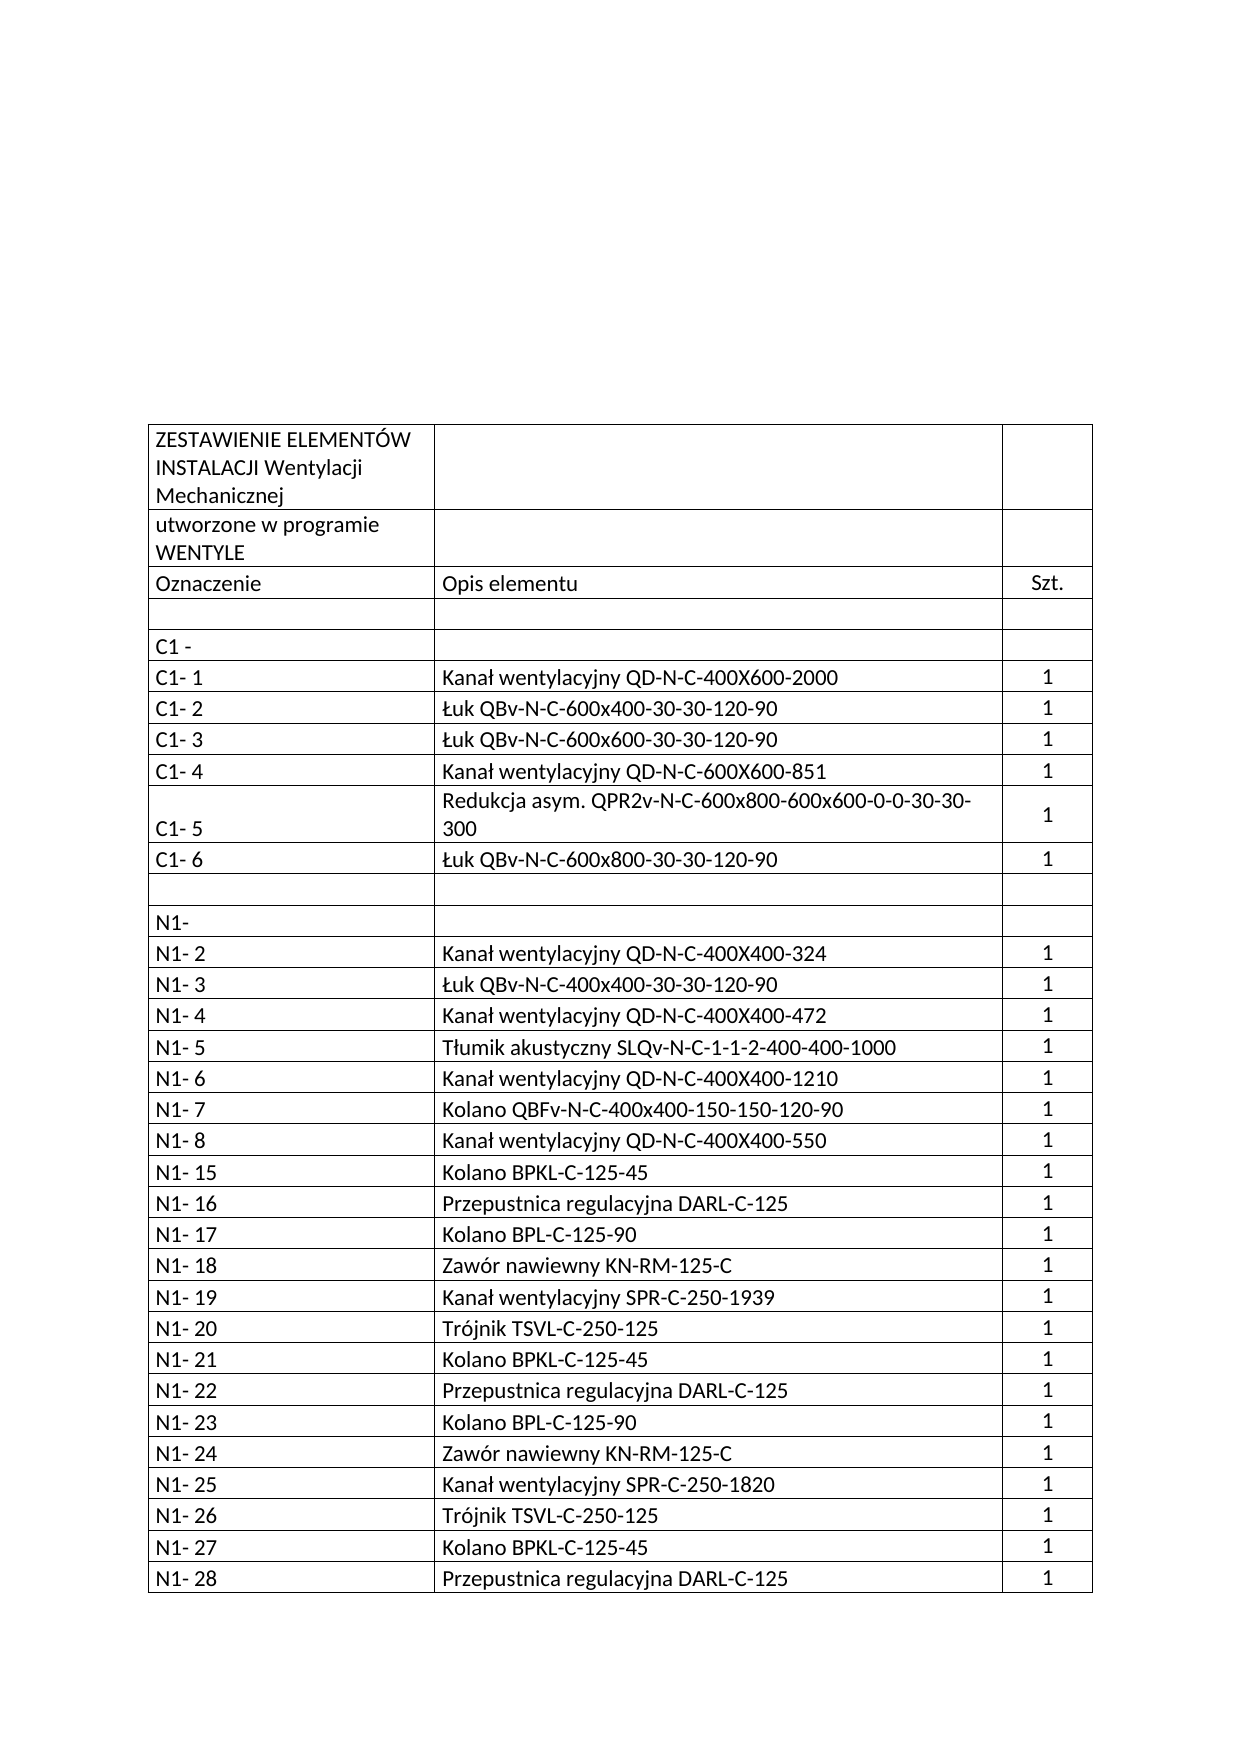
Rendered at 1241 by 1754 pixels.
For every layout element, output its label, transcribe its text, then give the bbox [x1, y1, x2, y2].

table_cell 1 [1003, 843, 1092, 873]
table_cell 1 [1003, 692, 1092, 722]
table_cell 1 [1003, 968, 1092, 998]
table_cell Przepustnica regulacyjna DARL-C-125 [435, 1374, 1002, 1404]
table_cell C1- 4 [149, 755, 434, 785]
table_cell 1 [1003, 1437, 1092, 1467]
table_cell C1- 6 [149, 843, 434, 873]
table_cell N1- 25 [149, 1468, 434, 1498]
table_cell Przepustnica regulacyjna DARL-C-125 [435, 1187, 1002, 1217]
table_cell 1 [1003, 1468, 1092, 1498]
table_cell N1- 5 [149, 1031, 434, 1061]
table_cell Kanał wentylacyjny SPR-C-250-1820 [435, 1468, 1002, 1498]
table_cell C1- 2 [149, 692, 434, 722]
table_cell N1- 17 [149, 1218, 434, 1248]
table_cell N1- 24 [149, 1437, 434, 1467]
table_cell utworzone w programie WENTYLE [149, 510, 434, 566]
table_cell Szt. [1003, 567, 1092, 597]
table_cell 1 [1003, 1562, 1092, 1592]
table_cell Trójnik TSVL-C-250-125 [435, 1499, 1002, 1529]
table_cell 1 [1003, 1499, 1092, 1529]
table_cell N1- 20 [149, 1312, 434, 1342]
table_cell N1- 8 [149, 1124, 434, 1154]
table_cell Kanał wentylacyjny QD-N-C-400X400-324 [435, 937, 1002, 967]
table_cell C1- 5 [149, 786, 434, 842]
table_cell 1 [1003, 1218, 1092, 1248]
table_cell Kolano QBFv-N-C-400x400-150-150-120-90 [435, 1093, 1002, 1123]
table_cell [1003, 599, 1092, 629]
table_cell 1 [1003, 1031, 1092, 1061]
table_cell Opis elementu [435, 567, 1002, 597]
table_cell N1- 15 [149, 1156, 434, 1186]
table_cell Kanał wentylacyjny QD-N-C-600X600-851 [435, 755, 1002, 785]
table_cell Zawór nawiewny KN-RM-125-C [435, 1437, 1002, 1467]
table_cell 1 [1003, 1187, 1092, 1217]
table_cell N1- 18 [149, 1249, 434, 1279]
table_cell C1- 3 [149, 724, 434, 754]
table_cell [435, 599, 1002, 629]
table_cell Kanał wentylacyjny QD-N-C-400X400-1210 [435, 1062, 1002, 1092]
table_cell N1- 27 [149, 1531, 434, 1561]
table_cell 1 [1003, 1281, 1092, 1311]
table_cell 1 [1003, 755, 1092, 785]
table_cell 1 [1003, 1249, 1092, 1279]
table_cell Kolano BPL-C-125-90 [435, 1218, 1002, 1248]
table_cell [1003, 874, 1092, 904]
table_cell [1003, 630, 1092, 660]
table_cell C1- 1 [149, 661, 434, 691]
table_cell Tłumik akustyczny SLQv-N-C-1-1-2-400-400-1000 [435, 1031, 1002, 1061]
table_cell [149, 874, 434, 904]
table_cell N1- [149, 906, 434, 936]
table_cell 1 [1003, 1093, 1092, 1123]
table_cell N1- 21 [149, 1343, 434, 1373]
table_cell 1 [1003, 1312, 1092, 1342]
table_cell 1 [1003, 1343, 1092, 1373]
table_cell N1- 22 [149, 1374, 434, 1404]
table_cell Przepustnica regulacyjna DARL-C-125 [435, 1562, 1002, 1592]
table_cell Redukcja asym. QPR2v-N-C-600x800-600x600-0-0-30-30-300 [435, 786, 1002, 842]
table_cell 1 [1003, 1406, 1092, 1436]
table_cell [435, 874, 1002, 904]
table_cell N1- 4 [149, 999, 434, 1029]
table_cell N1- 23 [149, 1406, 434, 1436]
table_cell 1 [1003, 1156, 1092, 1186]
table_cell Kolano BPKL-C-125-45 [435, 1531, 1002, 1561]
table_cell 1 [1003, 1531, 1092, 1561]
table_cell N1- 7 [149, 1093, 434, 1123]
table_cell 1 [1003, 661, 1092, 691]
table_cell Trójnik TSVL-C-250-125 [435, 1312, 1002, 1342]
table_cell N1- 16 [149, 1187, 434, 1217]
table_cell Kanał wentylacyjny SPR-C-250-1939 [435, 1281, 1002, 1311]
table_cell Łuk QBv-N-C-400x400-30-30-120-90 [435, 968, 1002, 998]
table_header [435, 425, 1002, 509]
table_cell N1- 19 [149, 1281, 434, 1311]
table_cell Kolano BPKL-C-125-45 [435, 1343, 1002, 1373]
table_cell N1- 3 [149, 968, 434, 998]
table_cell N1- 2 [149, 937, 434, 967]
table_cell Oznaczenie [149, 567, 434, 597]
table_cell Kanał wentylacyjny QD-N-C-400X400-472 [435, 999, 1002, 1029]
table_header ZESTAWIENIE ELEMENTÓW INSTALACJI Wentylacji Mechanicznej [149, 425, 434, 509]
table_cell 1 [1003, 786, 1092, 842]
table_cell Kolano BPKL-C-125-45 [435, 1156, 1002, 1186]
table_cell 1 [1003, 1374, 1092, 1404]
table_cell C1 - [149, 630, 434, 660]
table_cell 1 [1003, 999, 1092, 1029]
table_cell Zawór nawiewny KN-RM-125-C [435, 1249, 1002, 1279]
table_cell Kolano BPL-C-125-90 [435, 1406, 1002, 1436]
table_cell 1 [1003, 1062, 1092, 1092]
table_cell N1- 28 [149, 1562, 434, 1592]
table_header [1003, 425, 1092, 509]
table_cell Łuk QBv-N-C-600x600-30-30-120-90 [435, 724, 1002, 754]
table_cell Łuk QBv-N-C-600x400-30-30-120-90 [435, 692, 1002, 722]
table_cell Łuk QBv-N-C-600x800-30-30-120-90 [435, 843, 1002, 873]
table_cell [149, 599, 434, 629]
table_cell N1- 26 [149, 1499, 434, 1529]
table_cell 1 [1003, 724, 1092, 754]
table_cell 1 [1003, 1124, 1092, 1154]
table_cell [1003, 510, 1092, 566]
table_cell [435, 906, 1002, 936]
table_cell Kanał wentylacyjny QD-N-C-400X600-2000 [435, 661, 1002, 691]
table_cell Kanał wentylacyjny QD-N-C-400X400-550 [435, 1124, 1002, 1154]
table_cell N1- 6 [149, 1062, 434, 1092]
table_cell [435, 630, 1002, 660]
table_cell [435, 510, 1002, 566]
table_cell 1 [1003, 937, 1092, 967]
table_cell [1003, 906, 1092, 936]
